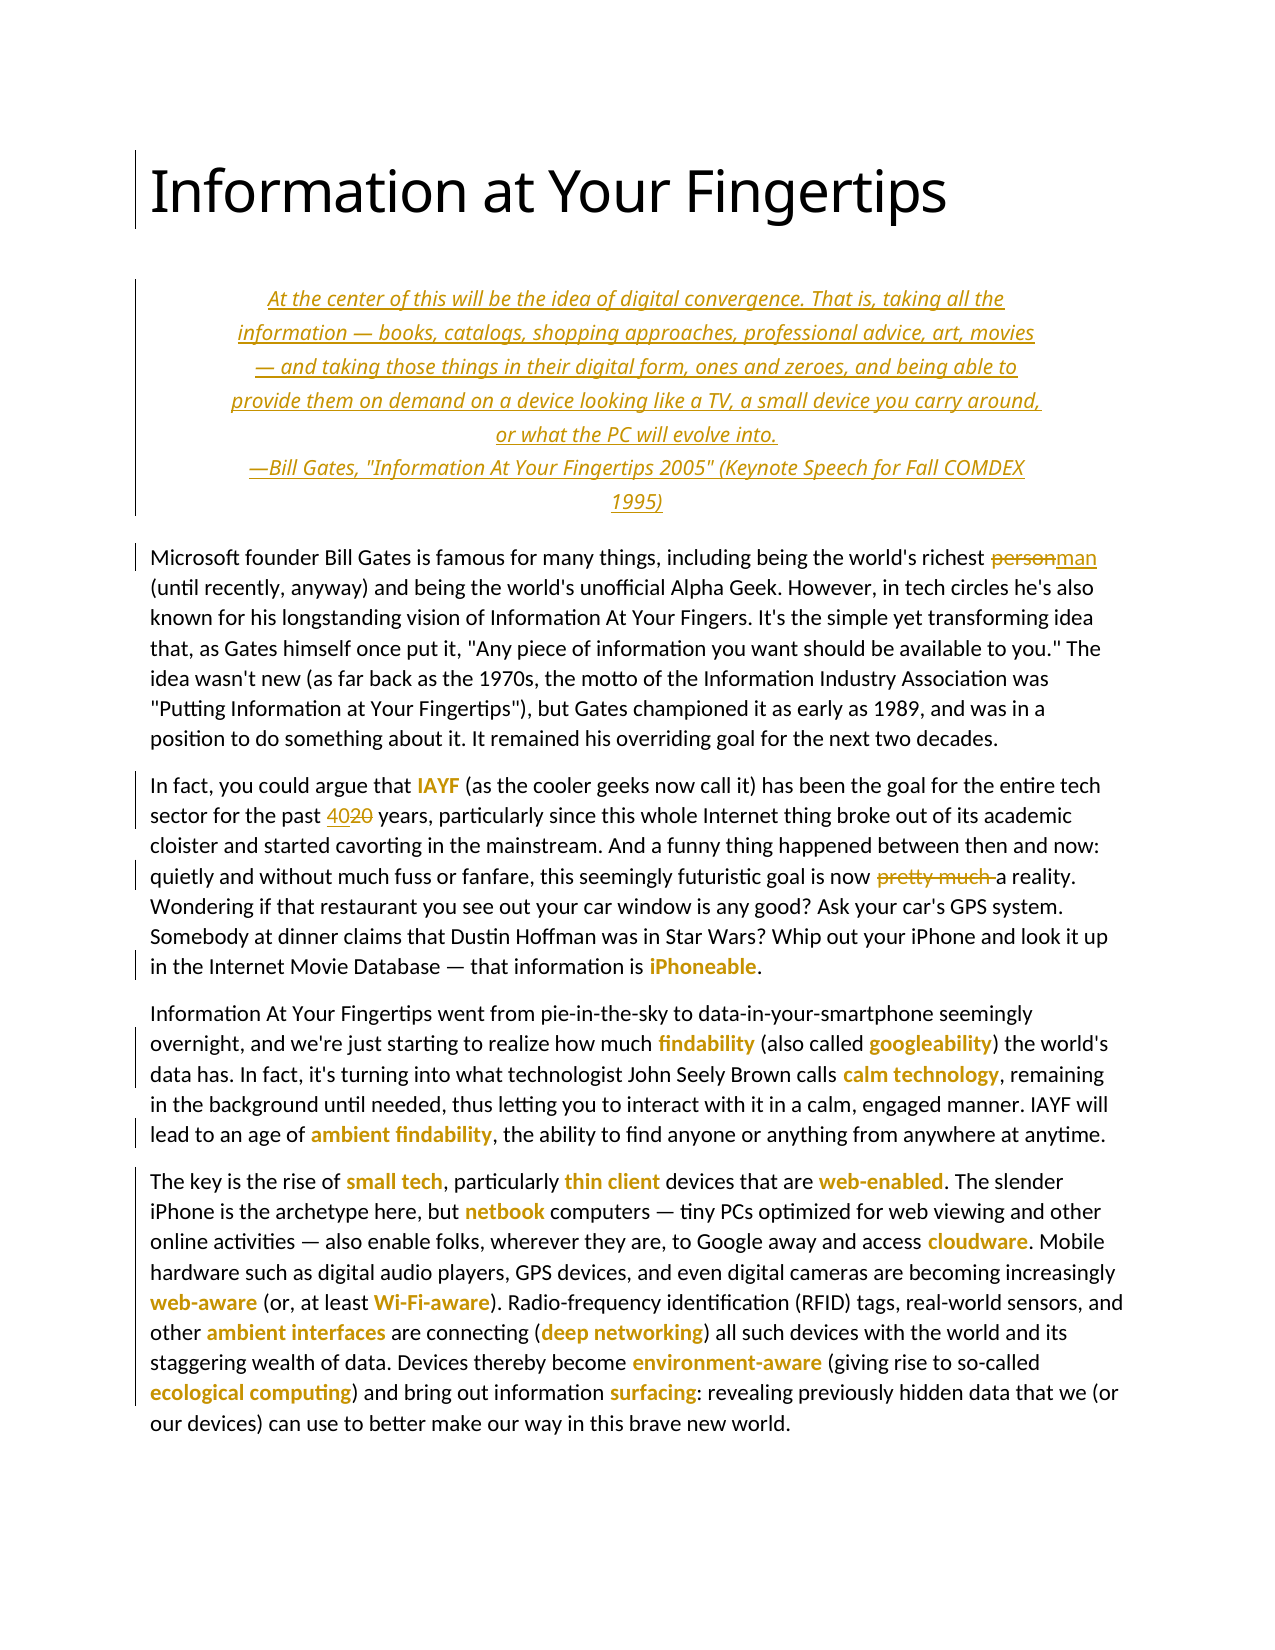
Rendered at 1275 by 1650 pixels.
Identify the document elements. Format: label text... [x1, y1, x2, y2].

text Microsoft founder Bill Gates is famous for many things, including being the world's richest (until recently, anyway) and being the world's unofficial Alpha Geek. However, in tech circles he's also known for his longstanding vision of Information At Your Fingers. It's the simple yet transforming idea that, as Gates himself once put it, "Any piece of information you want should be available to you." The idea wasn't new (as far back as the 1970s, the motto of the Information Industry Association was "Putting Information at Your Fingertips"), but Gates championed it as early as 1989, and was in a position to do something about it. It remained his overriding goal for the next two decades. [150, 543, 1125, 752]
text The key is the rise of small tech, particularly thin client devices that are web-enabled. The slender iPhone is the archetype here, but netbook computers — tiny PCs optimized for web viewing and other online activities — also enable folks, wherever they are, to Google away and access cloudware. Mobile hardware such as digital audio players, GPS devices, and even digital cameras are becoming increasingly web-aware (or, at least Wi-Fi-aware). Radio-frequency identification (RFID) tags, real-world sensors, and other ambient interfaces are connecting (deep networking) all such devices with the world and its staggering wealth of data. Devices thereby become environment-aware (giving rise to so-called ecological computing) and bring out information surfacing: revealing previously hidden data that we (or our devices) can use to better make our way in this brave new world. [150, 1167, 1125, 1437]
text Information At Your Fingertips went from pie-in-the-sky to data-in-your-smartphone seemingly overnight, and we're just starting to realize how much findability (also called googleability) the world's data has. In fact, it's turning into what technologist John Seely Brown calls calm technology, remaining in the background until needed, thus letting you to interact with it in a calm, engaged manner. IAYF will lead to an age of ambient findability, the ability to find anyone or anything from anywhere at anytime. [150, 999, 1125, 1148]
text In fact, you could argue that IAYF (as the cooler geeks now call it) has been the goal for the entire tech sector for the past years, particularly since this whole Internet thing broke out of its academic cloister and started cavorting in the mainstream. And a funny thing happened between then and now: quietly and without much fuss or fanfare, this seemingly futuristic goal is now a reality. Wondering if that restaurant you see out your car window is any good? Ask your car's GPS system. Somebody at dinner claims that Dustin Hoffman was in Star Wars? Whip out your iPhone and look it up in the Internet Movie Database — that information is iPhoneable. [150, 771, 1125, 980]
title Information at Your Fingertips [150, 150, 1125, 229]
